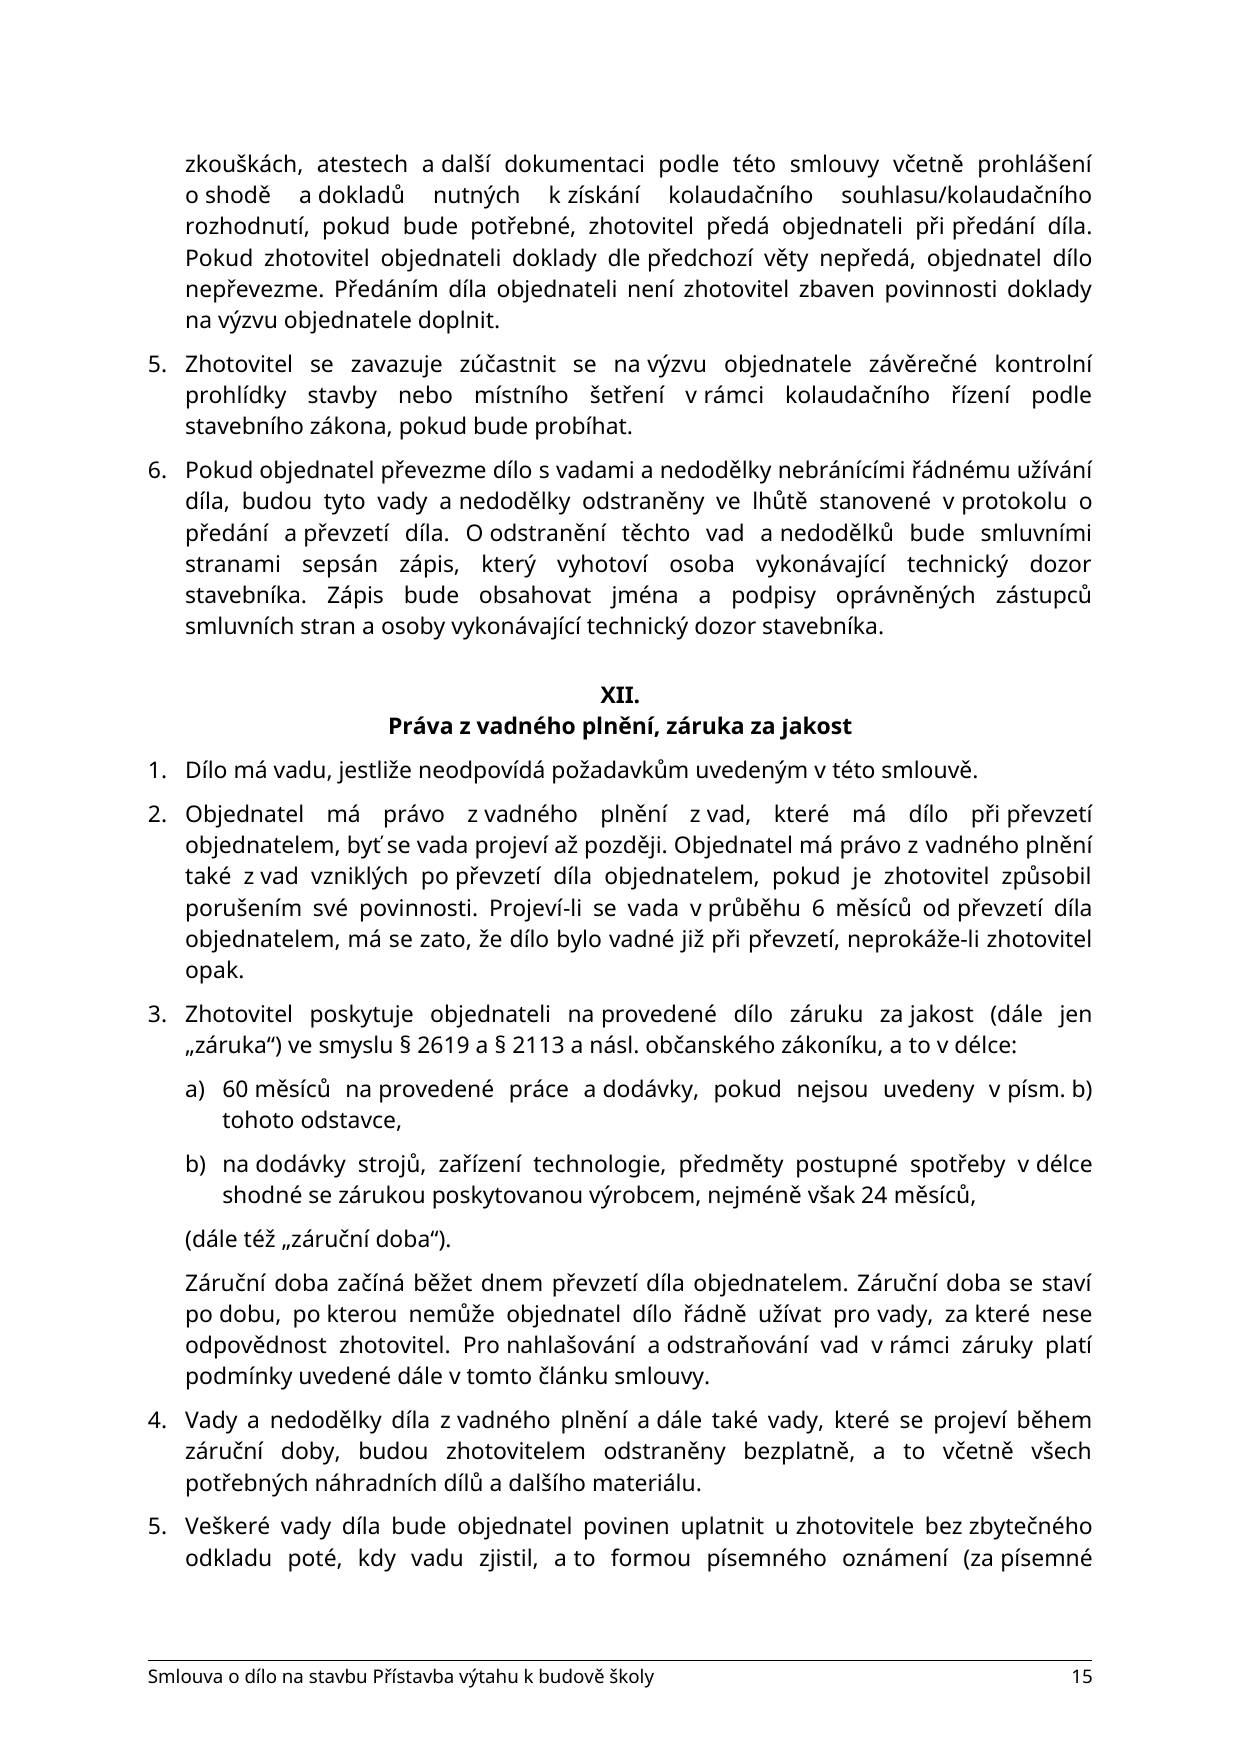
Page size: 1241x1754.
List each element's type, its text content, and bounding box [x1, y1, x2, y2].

text XII. Práva z vadného plnění, záruka za jakost [148, 679, 1092, 741]
list Zhotovitel se zavazuje zúčastnit se na výzvu objednatele závěrečné kontrolní prohlídky stavby nebo místního šetření v rámci kolaudačního řízení podle stavebního zákona, pokud bude probíhat. [148, 348, 1092, 441]
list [148, 148, 1092, 335]
text (dále též „záruční doba“). [185, 1223, 1092, 1254]
list Objednatel má právo z vadného plnění z vad, které má dílo při převzetí objednatelem, byť se vada projeví až později. Objednatel má právo z vadného plnění také z vad vzniklých po převzetí díla objednatelem, pokud je zhotovitel způsobil porušením své povinnosti. Projeví-li se vada v průběhu 6 měsíců od převzetí díla objednatelem, má se zato, že dílo bylo vadné již při převzetí, neprokáže-li zhotovitel opak. [148, 798, 1092, 985]
list 60 měsíců na provedené práce a dodávky, pokud nejsou uvedeny v písm. b) tohoto odstavce, [185, 1073, 1092, 1135]
list Vady a nedodělky díla z vadného plnění a dále také vady, které se projeví během záruční doby, budou zhotovitelem odstraněny bezplatně, a to včetně všech potřebných náhradních dílů a dalšího materiálu. [148, 1404, 1092, 1498]
list na dodávky strojů, zařízení technologie, předměty postupné spotřeby v délce shodné se zárukou poskytovanou výrobcem, nejméně však 24 měsíců, [185, 1148, 1092, 1210]
text Záruční doba začíná běžet dnem převzetí díla objednatelem. Záruční doba se staví po dobu, po kterou nemůže objednatel dílo řádně užívat pro vady, za které nese odpovědnost zhotovitel. Pro nahlašování a odstraňování vad v rámci záruky platí podmínky uvedené dále v tomto článku smlouvy. [185, 1266, 1092, 1391]
list Pokud objednatel převezme dílo s vadami a nedodělky nebránícími řádnému užívání díla, budou tyto vady a nedodělky odstraněny ve lhůtě stanovené v protokolu o předání a převzetí díla. O odstranění těchto vad a nedodělků bude smluvními stranami sepsán zápis, který vyhotoví osoba vykonávající technický dozor stavebníka. Zápis bude obsahovat jména a podpisy oprávněných zástupců smluvních stran a osoby vykonávající technický dozor stavebníka. [148, 454, 1092, 641]
list Dílo má vadu, jestliže neodpovídá požadavkům uvedeným v této smlouvě. [148, 754, 1092, 785]
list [148, 1510, 1092, 1573]
list Zhotovitel poskytuje objednateli na provedené dílo záruku za jakost (dále jen „záruka“) ve smyslu § 2619 a § 2113 a násl. občanského zákoníku, a to v délce: [148, 998, 1092, 1060]
